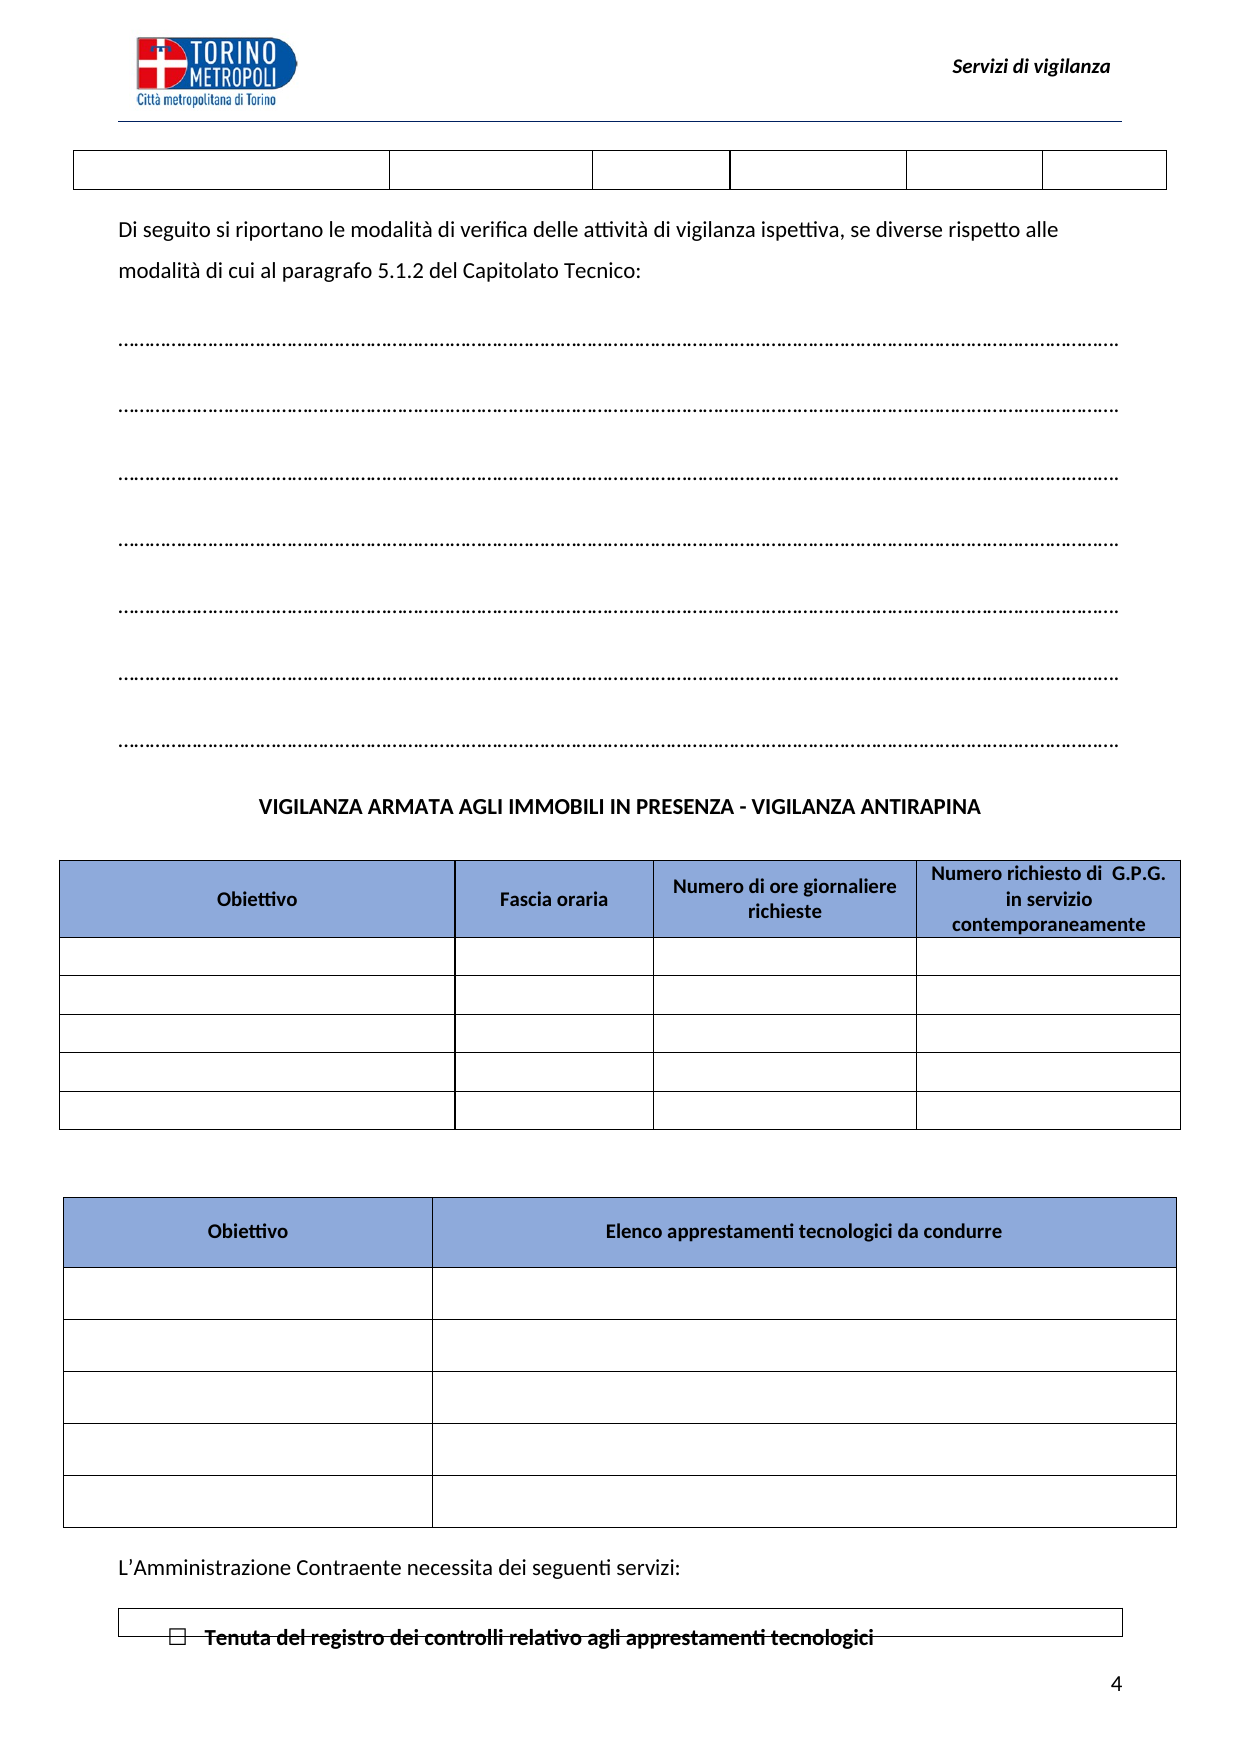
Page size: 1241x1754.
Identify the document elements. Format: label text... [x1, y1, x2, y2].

picture [129, 18, 299, 118]
table_cell [64, 1424, 432, 1475]
table_cell [433, 1320, 1176, 1371]
table_header Elenco apprestamenti tecnologici da condurre [433, 1198, 1176, 1267]
table_cell [433, 1476, 1176, 1527]
table_header Fascia oraria [456, 861, 653, 937]
text ………………………………………………………………………………………………………………………………………………………………………. [118, 524, 1122, 553]
text Di seguito si riportano le modalità di verifica delle attività di vigilanza ispettiva, se diverse rispetto alle modalità di cui al paragrafo 5.1.2 del Capitolato Tecnico: [118, 215, 1122, 285]
table_header Numero richiesto di G.P.G. in servizio contemporaneamente [917, 861, 1180, 937]
table_cell [64, 1268, 432, 1319]
table_cell [917, 1053, 1180, 1091]
table_cell [60, 976, 454, 1014]
table_cell [390, 151, 592, 189]
table_cell [593, 151, 729, 189]
table_cell [433, 1372, 1176, 1423]
table_cell [456, 1092, 653, 1129]
table_cell [456, 1053, 653, 1091]
table_cell [433, 1424, 1176, 1475]
table_cell [74, 151, 389, 189]
table_cell [654, 1015, 916, 1052]
text ………………………………………………………………………………………………………………………………………………………………………. [118, 658, 1122, 687]
text L’Amministrazione Contraente necessita dei seguenti servizi: [118, 1553, 1122, 1581]
table_cell [64, 1476, 432, 1527]
table_cell [654, 976, 916, 1014]
table_cell [64, 1372, 432, 1423]
table_header Obiettivo [64, 1198, 432, 1267]
table_cell [456, 1015, 653, 1052]
text ………………………………………………………………………………………………………………………………………………………………………. [118, 458, 1122, 486]
table_cell [64, 1320, 432, 1371]
table_cell [917, 976, 1180, 1014]
text ………………………………………………………………………………………………………………………………………………………………………. [118, 391, 1122, 419]
table_cell [917, 1092, 1180, 1129]
table_header Numero di ore giornaliere richieste [654, 861, 916, 937]
table_cell [456, 938, 653, 975]
table_cell [654, 938, 916, 975]
table_cell [456, 976, 653, 1014]
table_header Obiettivo [60, 861, 454, 937]
table_cell [1043, 151, 1166, 189]
table_cell [60, 1092, 454, 1129]
table_cell [907, 151, 1042, 189]
table_cell [60, 1015, 454, 1052]
text ………………………………………………………………………………………………………………………………………………………………………. [118, 592, 1122, 619]
table_cell [60, 1053, 454, 1091]
table_cell [917, 938, 1180, 975]
table_cell [917, 1015, 1180, 1052]
table_header Tenuta del registro dei controlli relativo agli apprestamenti tecnologici [119, 1609, 1122, 1636]
table_cell [654, 1092, 916, 1129]
table_cell [731, 151, 906, 189]
text ………………………………………………………………………………………………………………………………………………………………………. [118, 324, 1122, 352]
text VIGILANZA ARMATA AGLI IMMOBILI IN PRESENZA - VIGILANZA ANTIRAPINA [118, 792, 1122, 821]
table_cell [654, 1053, 916, 1091]
table_cell [60, 938, 454, 975]
table_cell [433, 1268, 1176, 1319]
text ………………………………………………………………………………………………………………………………………………………………………. [118, 726, 1122, 753]
